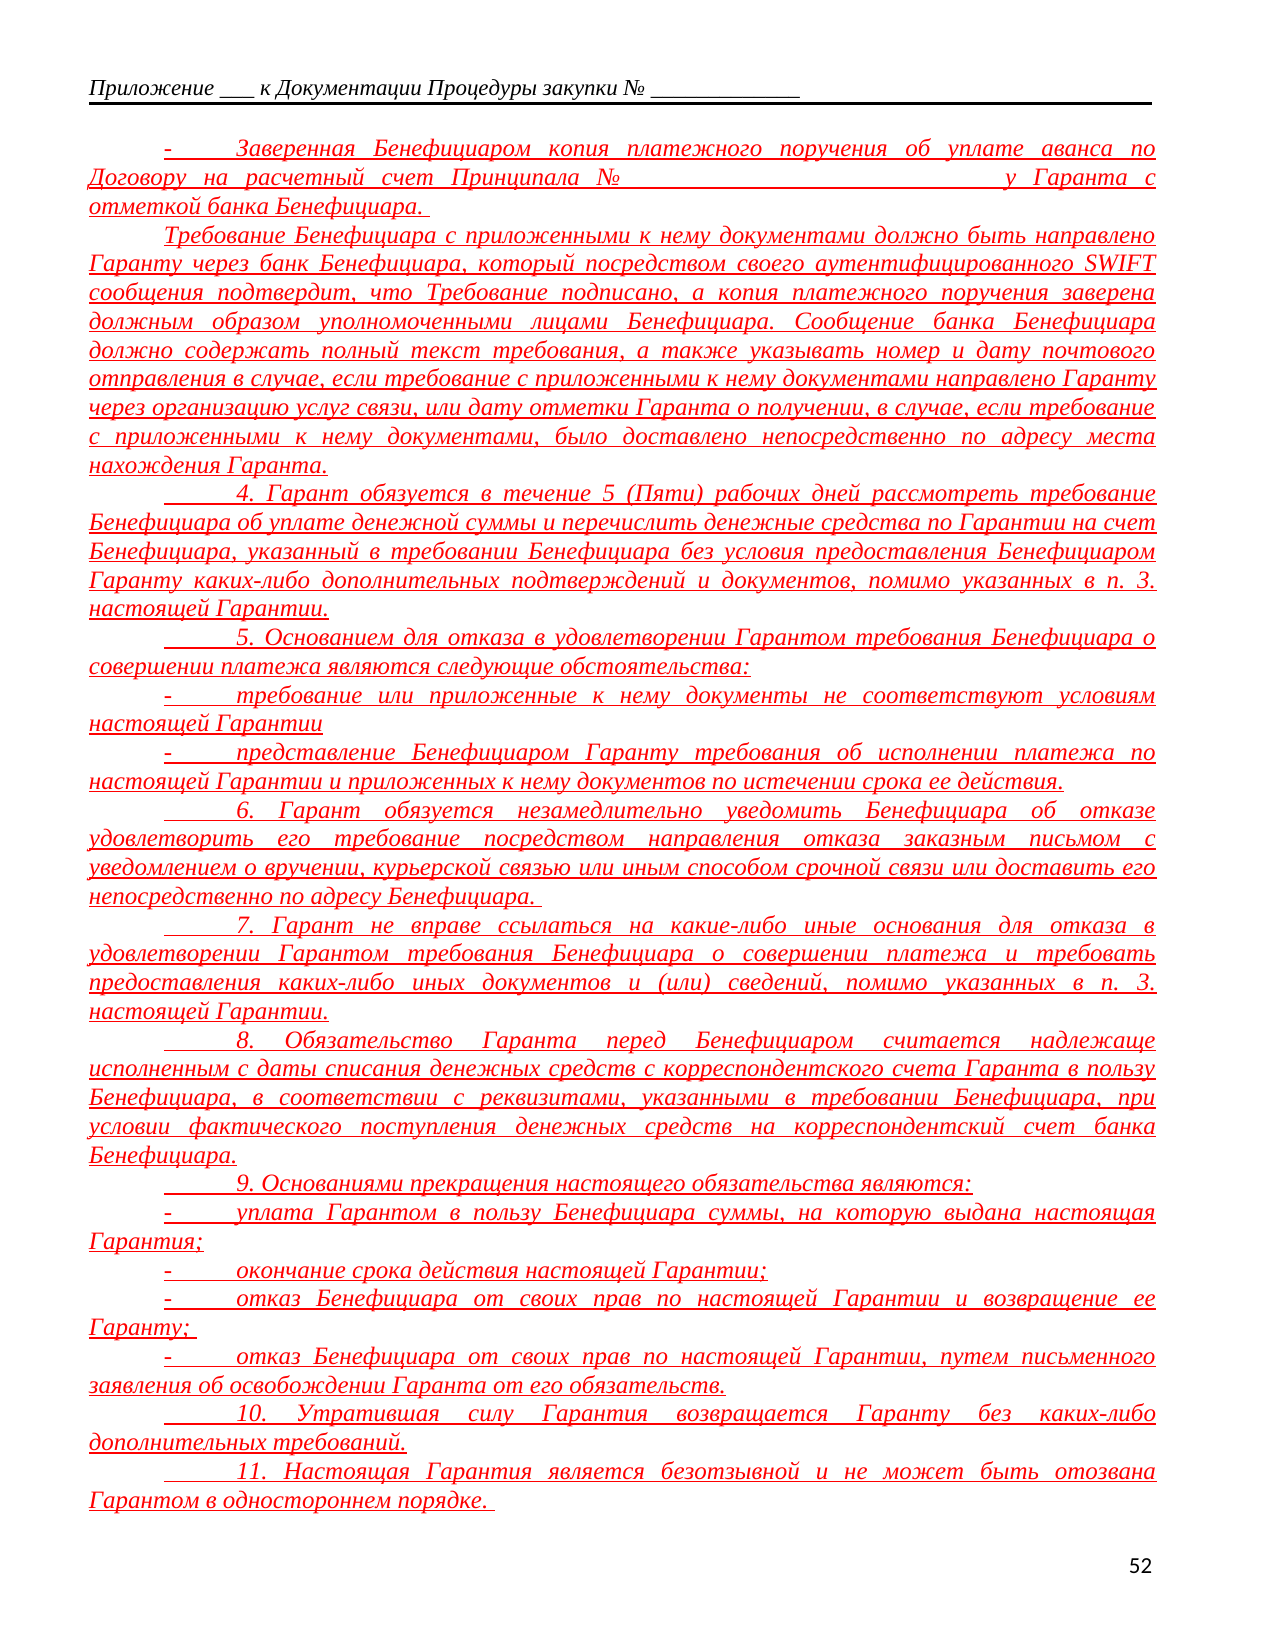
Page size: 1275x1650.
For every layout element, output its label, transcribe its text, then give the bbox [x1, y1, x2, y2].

text 6. Гарант обязуется незамедлительно уведомить Бенефициара об отказе удовлетворить его требование посредством направления отказа заказным письмом с уведомлением о вручении, курьерской связью или иным способом срочной связи или доставить его непосредственно по адресу Бенефициара. [89, 850, 1156, 877]
text 8. Обязательство Гаранта перед Бенефициаром считается надлежаще исполненным с даты списания денежных средств с корреспондентского счета Гаранта в пользу Бенефициара, в соответствии с реквизитами, указанными в требовании Бенефициара, при условии фактического поступления денежных средств на корреспондентский счет банка Бенефициара. [89, 1025, 1156, 1078]
text 4. Гарант обязуется в течение 5 (Пяти) рабочих дней рассмотреть требование Бенефициара об уплате денежной суммы и перечислить денежные средства по Гарантии на счет Бенефициара, указанный в требовании Бенефициара без условия предоставления Бенефициаром Гаранту каких-либо дополнительных подтверждений и документов, помимо указанных в п. 3. настоящей Гарантии. [89, 478, 1156, 532]
text - Заверенная Бенефициаром копия платежного поручения об уплате аванса по Договору на расчетный счет Принципала № ____________________________ у Гаранта с отметкой банка Бенефициара. [89, 189, 1156, 220]
text - отказ Бенефициара от своих прав по настоящей Гарантии, путем письменного заявления об освобождении Гаранта от его обязательств. [89, 1341, 1156, 1398]
text 7. Гарант не вправе ссылаться на какие-либо иные основания для отказа в удовлетворении Гарантом требования Бенефициара о совершении платежа и требовать предоставления каких-либо иных документов и (или) сведений, помимо указанных в п. 3. настоящей Гарантии. [89, 994, 1156, 1025]
text - отказ Бенефициара от своих прав по настоящей Гарантии и возвращение ее Гаранту; [89, 1283, 1156, 1341]
text 4. Гарант обязуется в течение 5 (Пяти) рабочих дней рассмотреть требование Бенефициара об уплате денежной суммы и перечислить денежные средства по Гарантии на счет Бенефициара, указанный в требовании Бенефициара без условия предоставления Бенефициаром Гаранту каких-либо дополнительных подтверждений и документов, помимо указанных в п. 3. настоящей Гарантии. [89, 562, 1156, 590]
text 10. Утратившая силу Гарантия возвращается Гаранту без каких-либо дополнительных требований. [89, 1398, 1156, 1456]
text 7. Гарант не вправе ссылаться на какие-либо иные основания для отказа в удовлетворении Гарантом требования Бенефициара о совершении платежа и требовать предоставления каких-либо иных документов и (или) сведений, помимо указанных в п. 3. настоящей Гарантии. [89, 965, 1156, 992]
text 6. Гарант обязуется незамедлительно уведомить Бенефициара об отказе удовлетворить его требование посредством направления отказа заказным письмом с уведомлением о вручении, курьерской связью или иным способом срочной связи или доставить его непосредственно по адресу Бенефициара. [89, 879, 1156, 910]
text 9. Основаниями прекращения настоящего обязательства являются: [89, 1168, 1156, 1197]
text - требование или приложенные к нему документы не соответствуют условиям настоящей Гарантии [89, 680, 1156, 737]
text - представление Бенефициаром Гаранту требования об исполнении платежа по настоящей Гарантии и приложенных к нему документов по истечении срока ее действия. [89, 737, 1156, 795]
text 8. Обязательство Гаранта перед Бенефициаром считается надлежаще исполненным с даты списания денежных средств с корреспондентского счета Гаранта в пользу Бенефициара, в соответствии с реквизитами, указанными в требовании Бенефициара, при условии фактического поступления денежных средств на корреспондентский счет банка Бенефициара. [89, 1109, 1156, 1136]
text 8. Обязательство Гаранта перед Бенефициаром считается надлежаще исполненным с даты списания денежных средств с корреспондентского счета Гаранта в пользу Бенефициара, в соответствии с реквизитами, указанными в требовании Бенефициара, при условии фактического поступления денежных средств на корреспондентский счет банка Бенефициара. [89, 1137, 1156, 1168]
text - уплата Гарантом в пользу Бенефициара суммы, на которую выдана настоящая Гарантия; [89, 1197, 1156, 1255]
text 6. Гарант обязуется незамедлительно уведомить Бенефициара об отказе удовлетворить его требование посредством направления отказа заказным письмом с уведомлением о вручении, курьерской связью или иным способом срочной связи или доставить его непосредственно по адресу Бенефициара. [89, 795, 1156, 848]
text 4. Гарант обязуется в течение 5 (Пяти) рабочих дней рассмотреть требование Бенефициара об уплате денежной суммы и перечислить денежные средства по Гарантии на счет Бенефициара, указанный в требовании Бенефициара без условия предоставления Бенефициаром Гаранту каких-либо дополнительных подтверждений и документов, помимо указанных в п. 3. настоящей Гарантии. [89, 534, 1156, 561]
text 7. Гарант не вправе ссылаться на какие-либо иные основания для отказа в удовлетворении Гарантом требования Бенефициара о совершении платежа и требовать предоставления каких-либо иных документов и (или) сведений, помимо указанных в п. 3. настоящей Гарантии. [89, 910, 1156, 963]
text 11. Настоящая Гарантия является безотзывной и не может быть отозвана Гарантом в одностороннем порядке. [89, 1456, 1156, 1513]
text - Заверенная Бенефициаром копия платежного поручения об уплате аванса по Договору на расчетный счет Принципала № ____________________________ у Гаранта с отметкой банка Бенефициара. [89, 133, 1156, 187]
text 8. Обязательство Гаранта перед Бенефициаром считается надлежаще исполненным с даты списания денежных средств с корреспондентского счета Гаранта в пользу Бенефициара, в соответствии с реквизитами, указанными в требовании Бенефициара, при условии фактического поступления денежных средств на корреспондентский счет банка Бенефициара. [89, 1080, 1156, 1107]
text Требование Бенефициара с приложенными к нему документами должно быть направлено Гаранту через банк Бенефициара, который посредством своего аутентифицированного SWIFT сообщения подтвердит, что Требование подписано, а копия платежного поручения заверена должным образом уполномоченными лицами Бенефициара. Сообщение банка Бенефициара должно содержать полный текст требования, а также указывать номер и дату почтового отправления в случае, если требование с приложенными к нему документами направлено Гаранту через организацию услуг связи, или дату отметки Гаранта о получении, в случае, если требование с приложенными к нему документами, было доставлено непосредственно по адресу места нахождения Гаранта. [89, 220, 1156, 273]
text 5. Основанием для отказа в удовлетворении Гарантом требования Бенефициара о совершении платежа являются следующие обстоятельства: [89, 622, 1156, 680]
text 4. Гарант обязуется в течение 5 (Пяти) рабочих дней рассмотреть требование Бенефициара об уплате денежной суммы и перечислить денежные средства по Гарантии на счет Бенефициара, указанный в требовании Бенефициара без условия предоставления Бенефициаром Гаранту каких-либо дополнительных подтверждений и документов, помимо указанных в п. 3. настоящей Гарантии. [89, 591, 1156, 622]
text - окончание срока действия настоящей Гарантии; [89, 1255, 1156, 1283]
